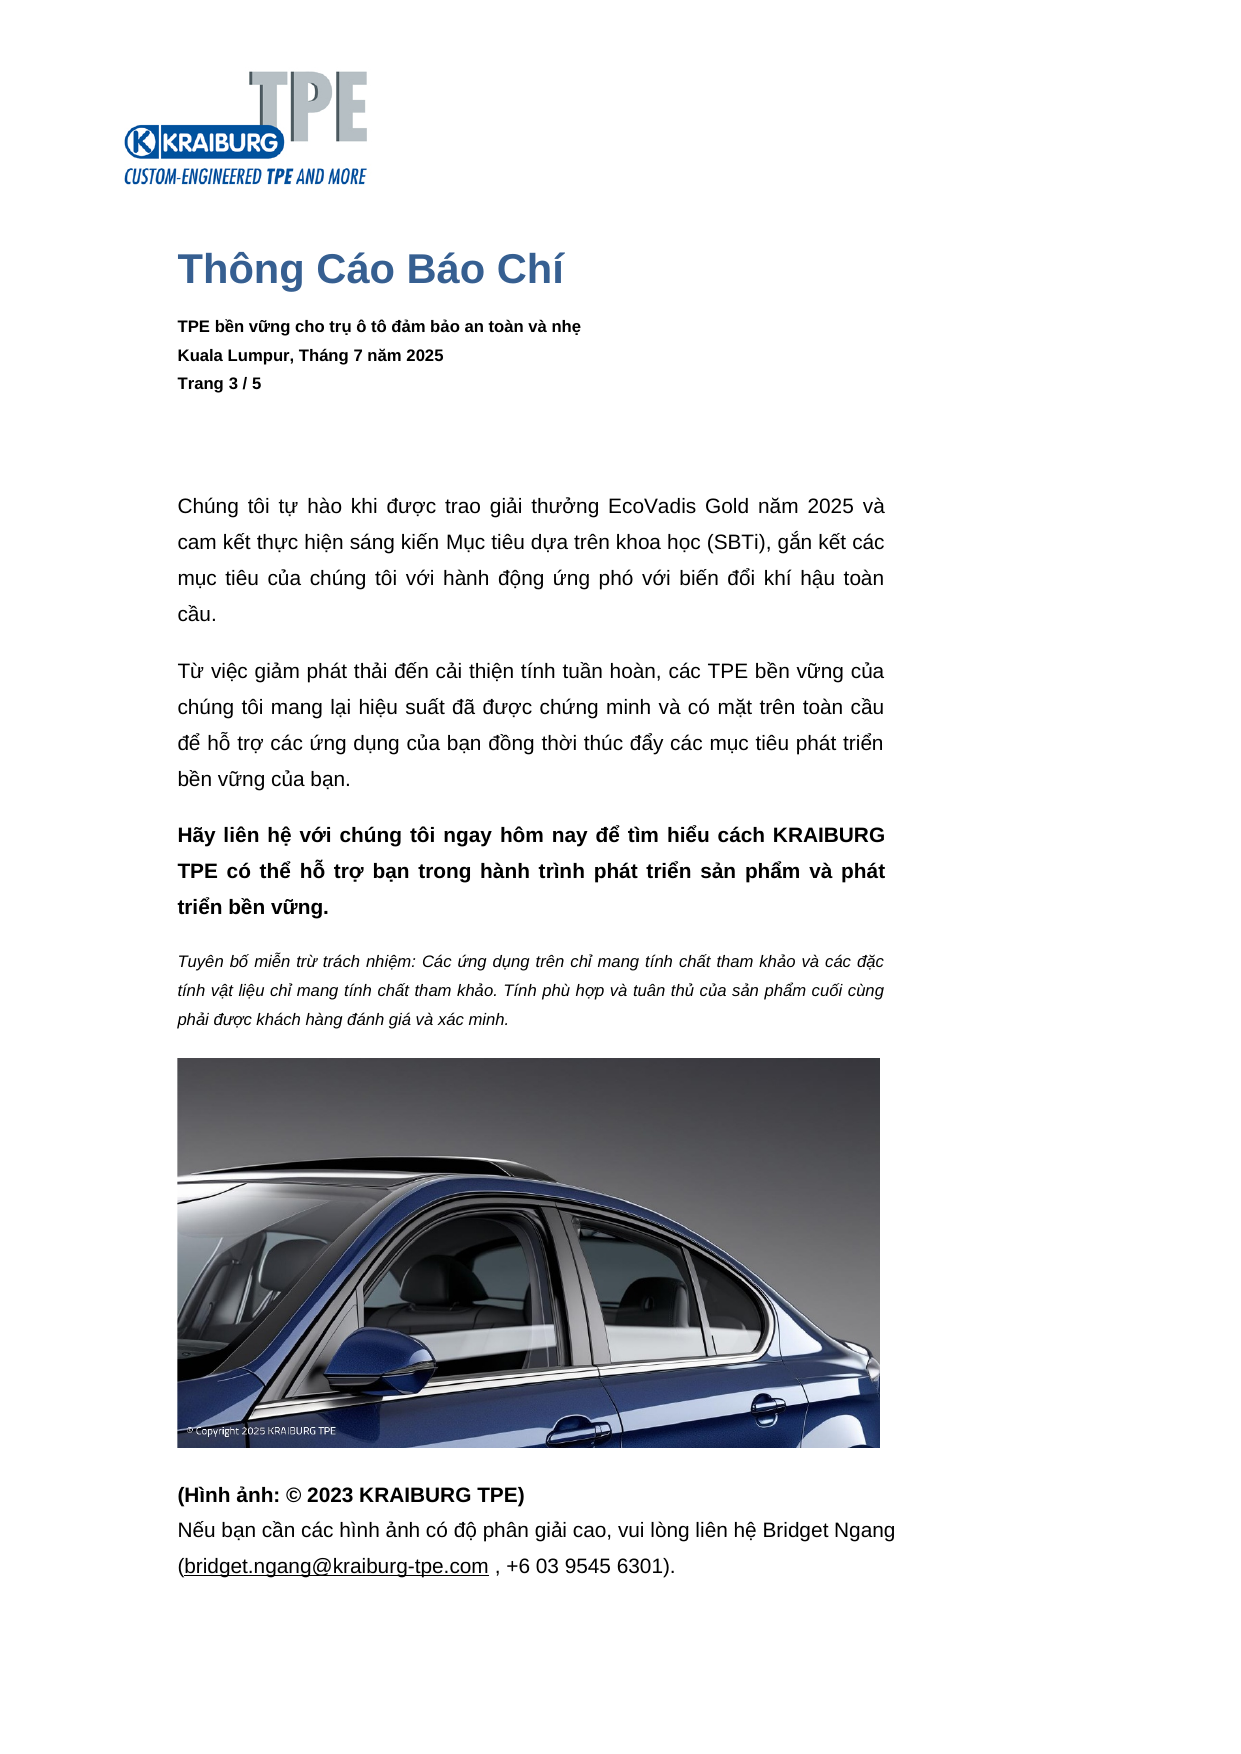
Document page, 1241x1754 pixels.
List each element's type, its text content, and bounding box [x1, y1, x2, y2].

text Tuyên bố miễn trừ trách nhiệm: Các ứng dụng trên chỉ mang tính chất tham khảo và các đặc tính vật liệu chỉ mang tính chất tham khảo. Tính phù hợp và tuân thủ của sản phẩm cuối cùng phải được khách hàng đánh giá và xác minh. [177, 952, 886, 1028]
picture [177, 1058, 880, 1448]
text Chúng tôi tự hào khi được trao giải thưởng EcoVadis Gold năm 2025 và cam kết thực hiện sáng kiến ​​Mục tiêu dựa trên khoa học (SBTi), gắn kết các mục tiêu của chúng tôi với hành động ứng phó với biến đổi khí hậu toàn cầu. [177, 494, 886, 626]
text (bridget.ngang@kraiburg-tpe.com , +6 03 9545 6301). [177, 1554, 886, 1578]
text Nếu bạn cần các hình ảnh có độ phân giải cao, vui lòng liên hệ Bridget Ngang [177, 1518, 927, 1542]
picture [112, 55, 379, 200]
text Hãy liên hệ với chúng tôi ngay hôm nay để tìm hiểu cách KRAIBURG TPE có thể hỗ trợ bạn trong hành trình phát triển sản phẩm và phát triển bền vững. [177, 823, 886, 919]
text Từ việc giảm phát thải đến cải thiện tính tuần hoàn, các TPE bền vững của chúng tôi mang lại hiệu suất đã được chứng minh và có mặt trên toàn cầu để hỗ trợ các ứng dụng của bạn đồng thời thúc đẩy các mục tiêu phát triển bền vững của bạn. [177, 658, 886, 790]
text (Hình ảnh: © 2023 KRAIBURG TPE) [177, 1482, 886, 1506]
